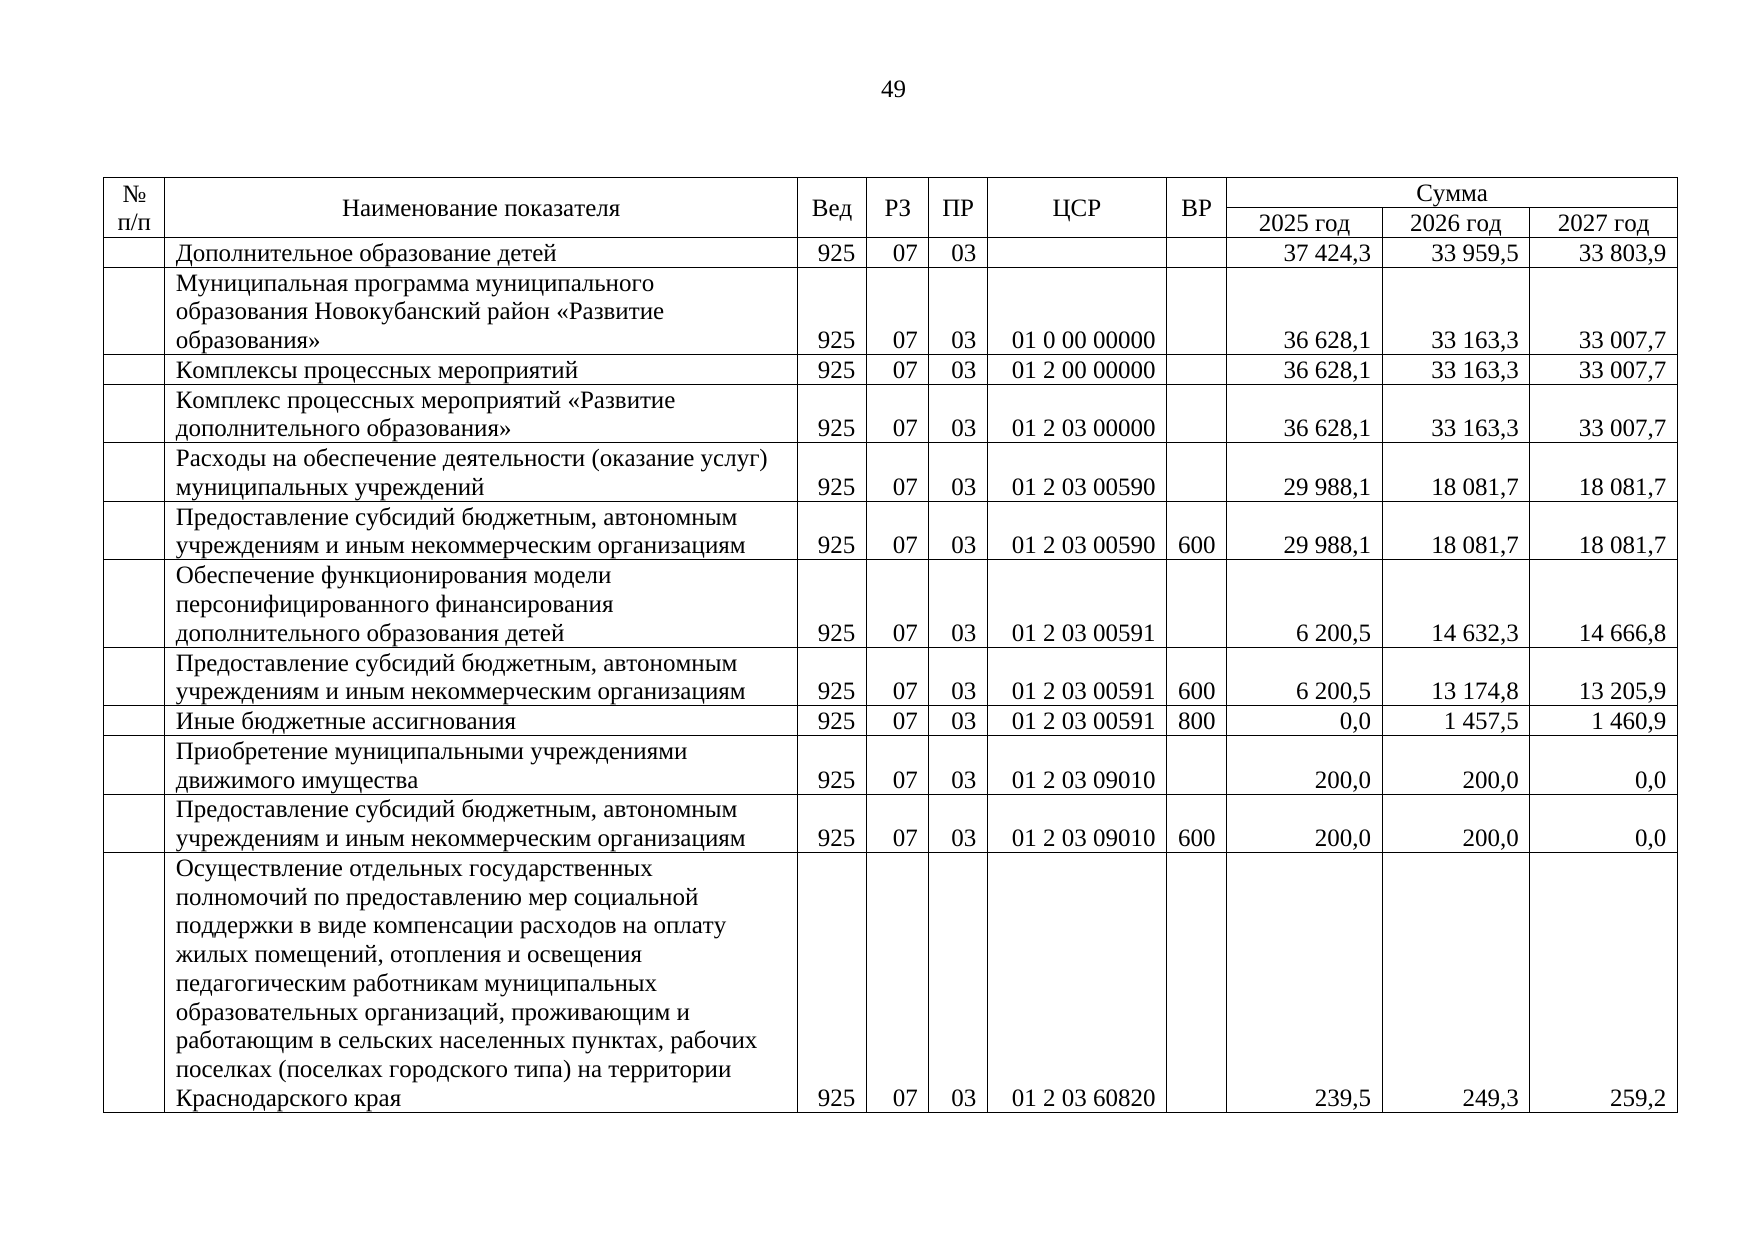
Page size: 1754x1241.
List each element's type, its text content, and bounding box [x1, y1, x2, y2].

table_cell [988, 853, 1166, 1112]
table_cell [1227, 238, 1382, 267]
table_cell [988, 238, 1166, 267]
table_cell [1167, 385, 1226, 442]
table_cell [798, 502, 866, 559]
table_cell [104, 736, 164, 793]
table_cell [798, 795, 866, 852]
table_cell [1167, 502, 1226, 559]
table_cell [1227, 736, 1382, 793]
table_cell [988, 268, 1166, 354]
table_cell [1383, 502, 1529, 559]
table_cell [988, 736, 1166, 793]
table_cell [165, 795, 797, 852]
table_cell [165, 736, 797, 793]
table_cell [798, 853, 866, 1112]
table_header ЦСР [988, 178, 1166, 237]
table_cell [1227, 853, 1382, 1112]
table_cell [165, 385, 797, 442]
table_header Сумма [1227, 178, 1677, 207]
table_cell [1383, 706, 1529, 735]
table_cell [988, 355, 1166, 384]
table_cell 2027 год [1530, 208, 1677, 237]
table_header ВР [1167, 178, 1226, 237]
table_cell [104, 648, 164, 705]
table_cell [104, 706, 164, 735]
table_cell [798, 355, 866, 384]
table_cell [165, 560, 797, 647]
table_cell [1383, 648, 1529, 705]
table_cell 2026 год [1383, 208, 1529, 237]
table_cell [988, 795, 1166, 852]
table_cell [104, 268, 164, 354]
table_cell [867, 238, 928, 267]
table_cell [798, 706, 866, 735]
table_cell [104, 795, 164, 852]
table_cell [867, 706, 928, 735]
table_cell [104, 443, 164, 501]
table_header ПР [929, 178, 987, 237]
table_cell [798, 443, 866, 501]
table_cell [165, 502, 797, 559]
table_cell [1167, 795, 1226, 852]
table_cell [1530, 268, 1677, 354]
table_header РЗ [867, 178, 928, 237]
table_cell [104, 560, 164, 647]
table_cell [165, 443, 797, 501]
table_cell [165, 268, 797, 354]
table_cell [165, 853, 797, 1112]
table_cell 2025 год [1227, 208, 1382, 237]
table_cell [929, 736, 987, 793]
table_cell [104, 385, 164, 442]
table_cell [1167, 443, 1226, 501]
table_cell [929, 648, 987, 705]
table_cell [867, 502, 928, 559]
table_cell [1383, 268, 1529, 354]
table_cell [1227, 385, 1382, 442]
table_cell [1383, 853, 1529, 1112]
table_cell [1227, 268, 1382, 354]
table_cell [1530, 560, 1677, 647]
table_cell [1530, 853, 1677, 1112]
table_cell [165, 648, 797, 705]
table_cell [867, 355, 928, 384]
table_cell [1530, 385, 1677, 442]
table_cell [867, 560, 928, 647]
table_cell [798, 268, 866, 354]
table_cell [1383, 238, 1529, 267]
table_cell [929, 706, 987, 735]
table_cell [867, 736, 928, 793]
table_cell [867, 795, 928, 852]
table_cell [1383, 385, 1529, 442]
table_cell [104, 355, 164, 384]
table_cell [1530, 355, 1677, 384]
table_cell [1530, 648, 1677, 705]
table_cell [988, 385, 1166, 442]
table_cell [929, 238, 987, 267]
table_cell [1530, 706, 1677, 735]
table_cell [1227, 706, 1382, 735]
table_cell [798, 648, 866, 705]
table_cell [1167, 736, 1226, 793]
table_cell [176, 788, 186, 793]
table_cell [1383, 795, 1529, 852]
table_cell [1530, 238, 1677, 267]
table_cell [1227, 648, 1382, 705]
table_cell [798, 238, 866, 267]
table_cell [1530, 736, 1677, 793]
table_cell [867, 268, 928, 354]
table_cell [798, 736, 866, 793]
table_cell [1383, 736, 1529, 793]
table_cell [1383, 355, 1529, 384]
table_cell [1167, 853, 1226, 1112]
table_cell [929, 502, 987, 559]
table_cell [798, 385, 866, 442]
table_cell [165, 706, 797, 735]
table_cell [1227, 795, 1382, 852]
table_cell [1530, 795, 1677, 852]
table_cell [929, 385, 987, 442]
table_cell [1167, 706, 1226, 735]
table_header № п/п [104, 178, 164, 237]
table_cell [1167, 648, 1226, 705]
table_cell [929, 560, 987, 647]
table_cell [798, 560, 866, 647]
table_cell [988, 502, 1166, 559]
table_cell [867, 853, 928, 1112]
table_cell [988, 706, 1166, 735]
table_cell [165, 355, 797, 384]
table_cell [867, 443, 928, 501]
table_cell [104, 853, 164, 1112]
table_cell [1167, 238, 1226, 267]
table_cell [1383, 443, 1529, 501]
table_header Вед [798, 178, 866, 237]
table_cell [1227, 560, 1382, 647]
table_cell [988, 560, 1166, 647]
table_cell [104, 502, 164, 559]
table_header Наименование показателя [165, 178, 797, 237]
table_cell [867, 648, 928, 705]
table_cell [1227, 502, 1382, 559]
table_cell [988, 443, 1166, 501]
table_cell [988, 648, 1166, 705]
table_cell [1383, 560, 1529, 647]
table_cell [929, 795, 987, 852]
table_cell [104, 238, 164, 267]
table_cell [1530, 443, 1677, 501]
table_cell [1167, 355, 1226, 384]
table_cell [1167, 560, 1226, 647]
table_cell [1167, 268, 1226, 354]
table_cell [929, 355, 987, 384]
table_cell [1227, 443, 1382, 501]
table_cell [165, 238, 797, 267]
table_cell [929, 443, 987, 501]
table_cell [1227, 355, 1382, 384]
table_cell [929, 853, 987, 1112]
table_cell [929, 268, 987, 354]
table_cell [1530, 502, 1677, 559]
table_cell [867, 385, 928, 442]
